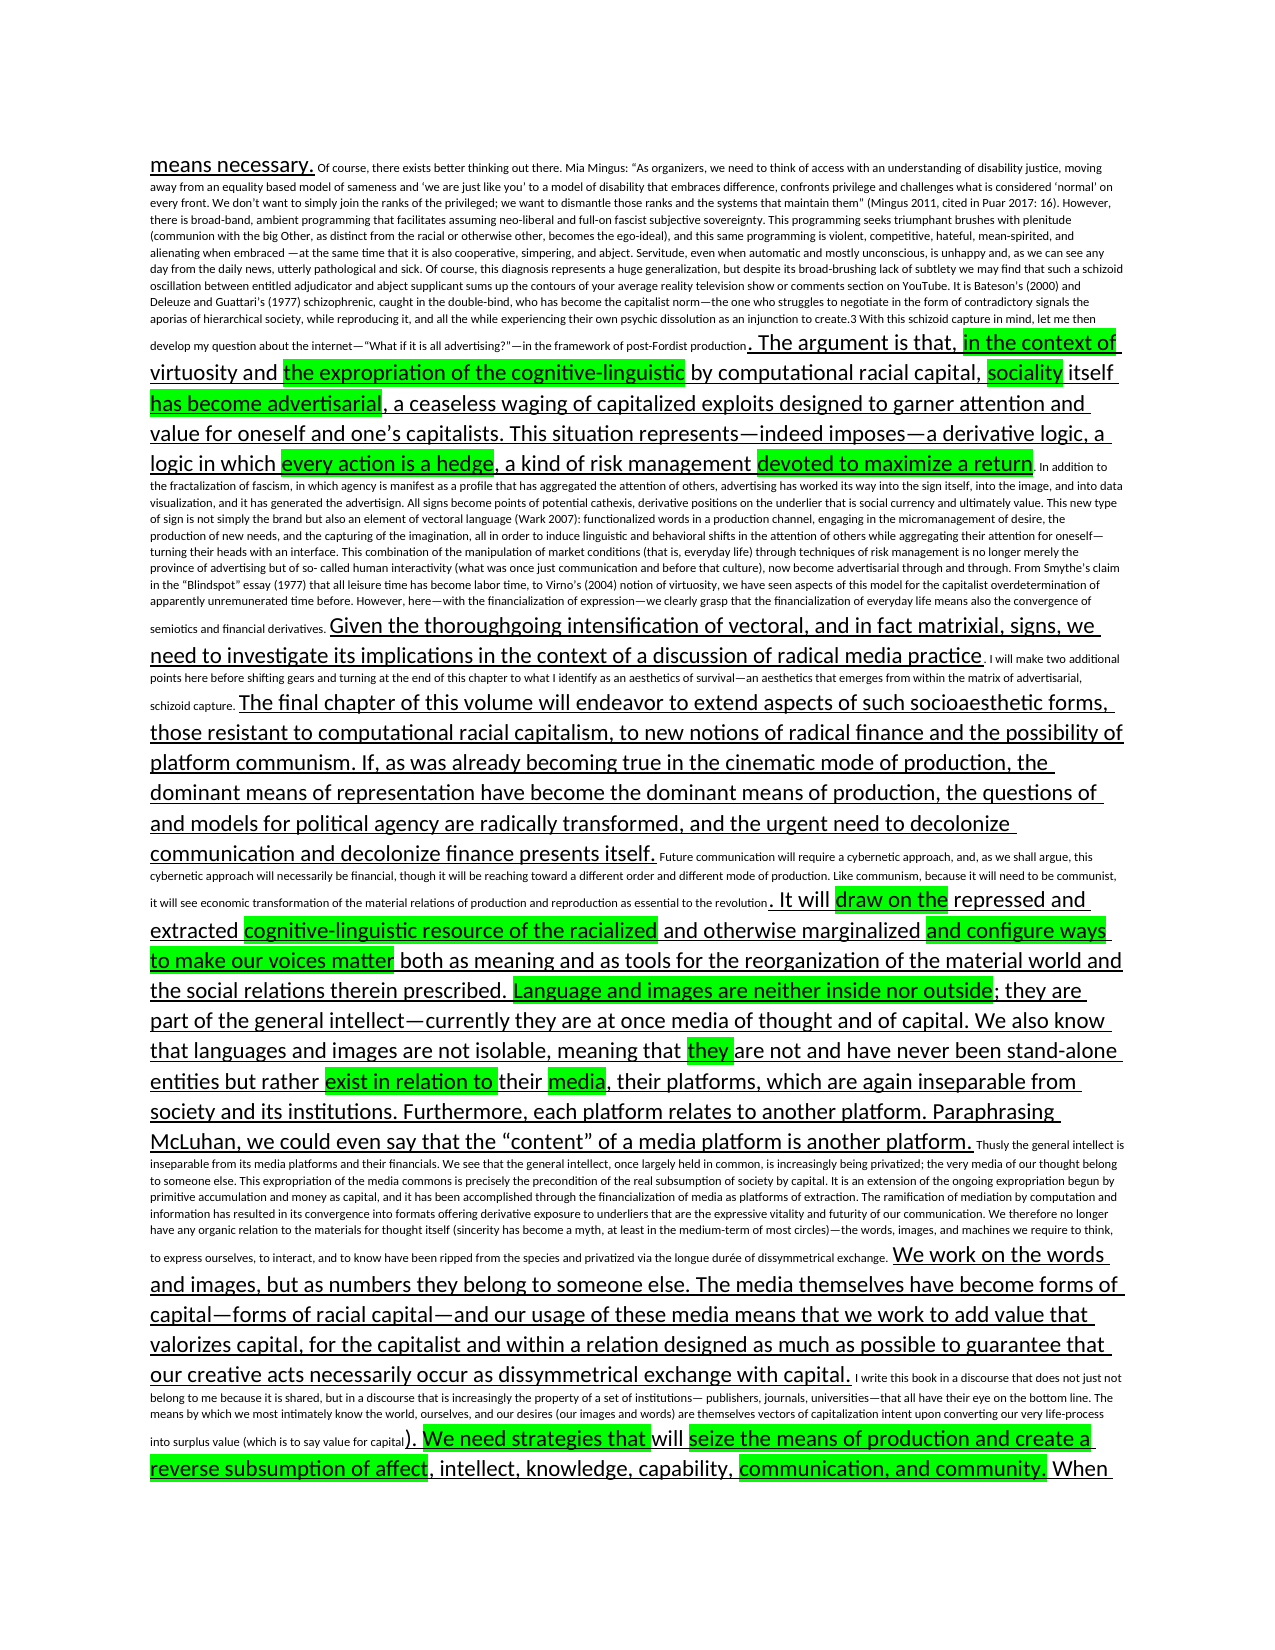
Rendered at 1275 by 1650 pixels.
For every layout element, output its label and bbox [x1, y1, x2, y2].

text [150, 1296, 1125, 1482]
text [150, 150, 1125, 1294]
